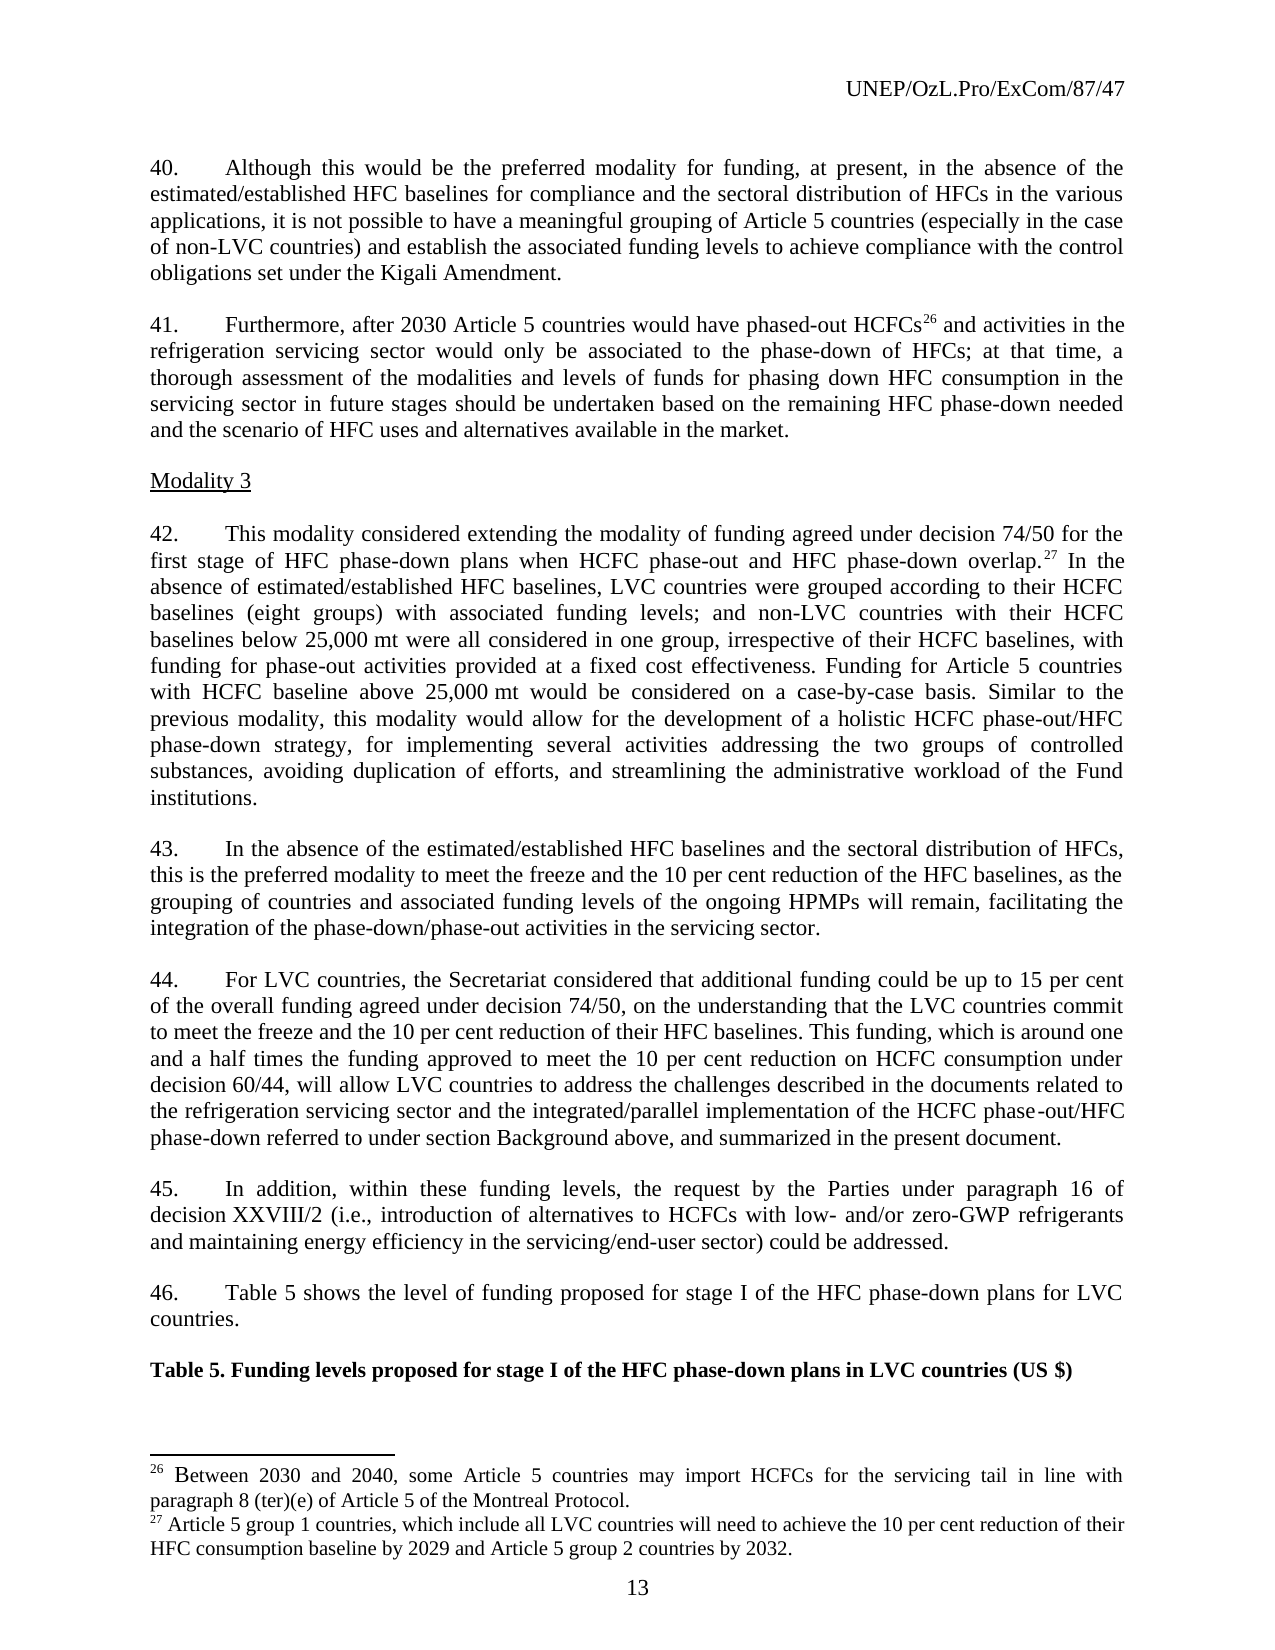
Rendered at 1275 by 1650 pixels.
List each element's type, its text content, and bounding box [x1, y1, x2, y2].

subtitle Table 5 shows the level of funding proposed for stage I of the HFC phase-down plans for LVC countries. [150, 1279, 1125, 1332]
subtitle For LVC countries, the Secretariat considered that additional funding could be up to 15 per cent of the overall funding agreed under decision 74/50, on the understanding that the LVC countries commit to meet the freeze and the 10 per cent reduction of their HFC baselines. This funding, which is around one and a half times the funding approved to meet the 10 per cent reduction on HCFC consumption under decision 60/44, will allow LVC countries to address the challenges described in the documents related to the refrigeration servicing sector and the integrated/parallel implementation of the HCFC phase-out/HFC phase-down referred to under section Background above, and summarized in the present document. [150, 966, 1125, 1150]
text Modality 3 [150, 468, 1125, 494]
subtitle Although this would be the preferred modality for funding, at present, in the absence of the estimated/established HFC baselines for compliance and the sectoral distribution of HFCs in the various applications, it is not possible to have a meaningful grouping of Article 5 countries (especially in the case of non-LVC countries) and establish the associated funding levels to achieve compliance with the control obligations set under the Kigali Amendment. [150, 154, 1125, 286]
subtitle In addition, within these funding levels, the request by the Parties under paragraph 16 of decision XXVIII/2 (i.e., introduction of alternatives to HCFCs with low- and/or zero-GWP refrigerants and maintaining energy efficiency in the servicing/end-user sector) could be addressed. [150, 1175, 1125, 1254]
subtitle Table 5. Funding levels proposed for stage I of the HFC phase-down plans in LVC countries (US $) [150, 1357, 1125, 1382]
subtitle This modality considered extending the modality of funding agreed under decision 74/50 for the first stage of HFC phase-down plans when HCFC phase-out and HFC phase-down overlap. In the absence of estimated/established HFC baselines, LVC countries were grouped according to their HCFC baselines (eight groups) with associated funding levels; and non-LVC countries with their HCFC baselines below 25,000 mt were all considered in one group, irrespective of their HCFC baselines, with funding for phase-out activities provided at a fixed cost effectiveness. Funding for Article 5 countries with HCFC baseline above 25,000 mt would be considered on a case-by-case basis. Similar to the previous modality, this modality would allow for the development of a holistic HCFC phase-out/HFC phase-down strategy, for implementing several activities addressing the two groups of controlled substances, avoiding duplication of efforts, and streamlining the administrative workload of the Fund institutions. [150, 520, 1125, 810]
subtitle In the absence of the estimated/established HFC baselines and the sectoral distribution of HFCs, this is the preferred modality to meet the freeze and the 10 per cent reduction of the HFC baselines, as the grouping of countries and associated funding levels of the ongoing HPMPs will remain, facilitating the integration of the phase-down/phase-out activities in the servicing sector. [150, 835, 1125, 941]
subtitle Furthermore, after 2030 Article 5 countries would have phased-out HCFCs and activities in the refrigeration servicing sector would only be associated to the phase-down of HFCs; at that time, a thorough assessment of the modalities and levels of funds for phasing down HFC consumption in the servicing sector in future stages should be undertaken based on the remaining HFC phase-down needed and the scenario of HFC uses and alternatives available in the market. [150, 311, 1125, 443]
